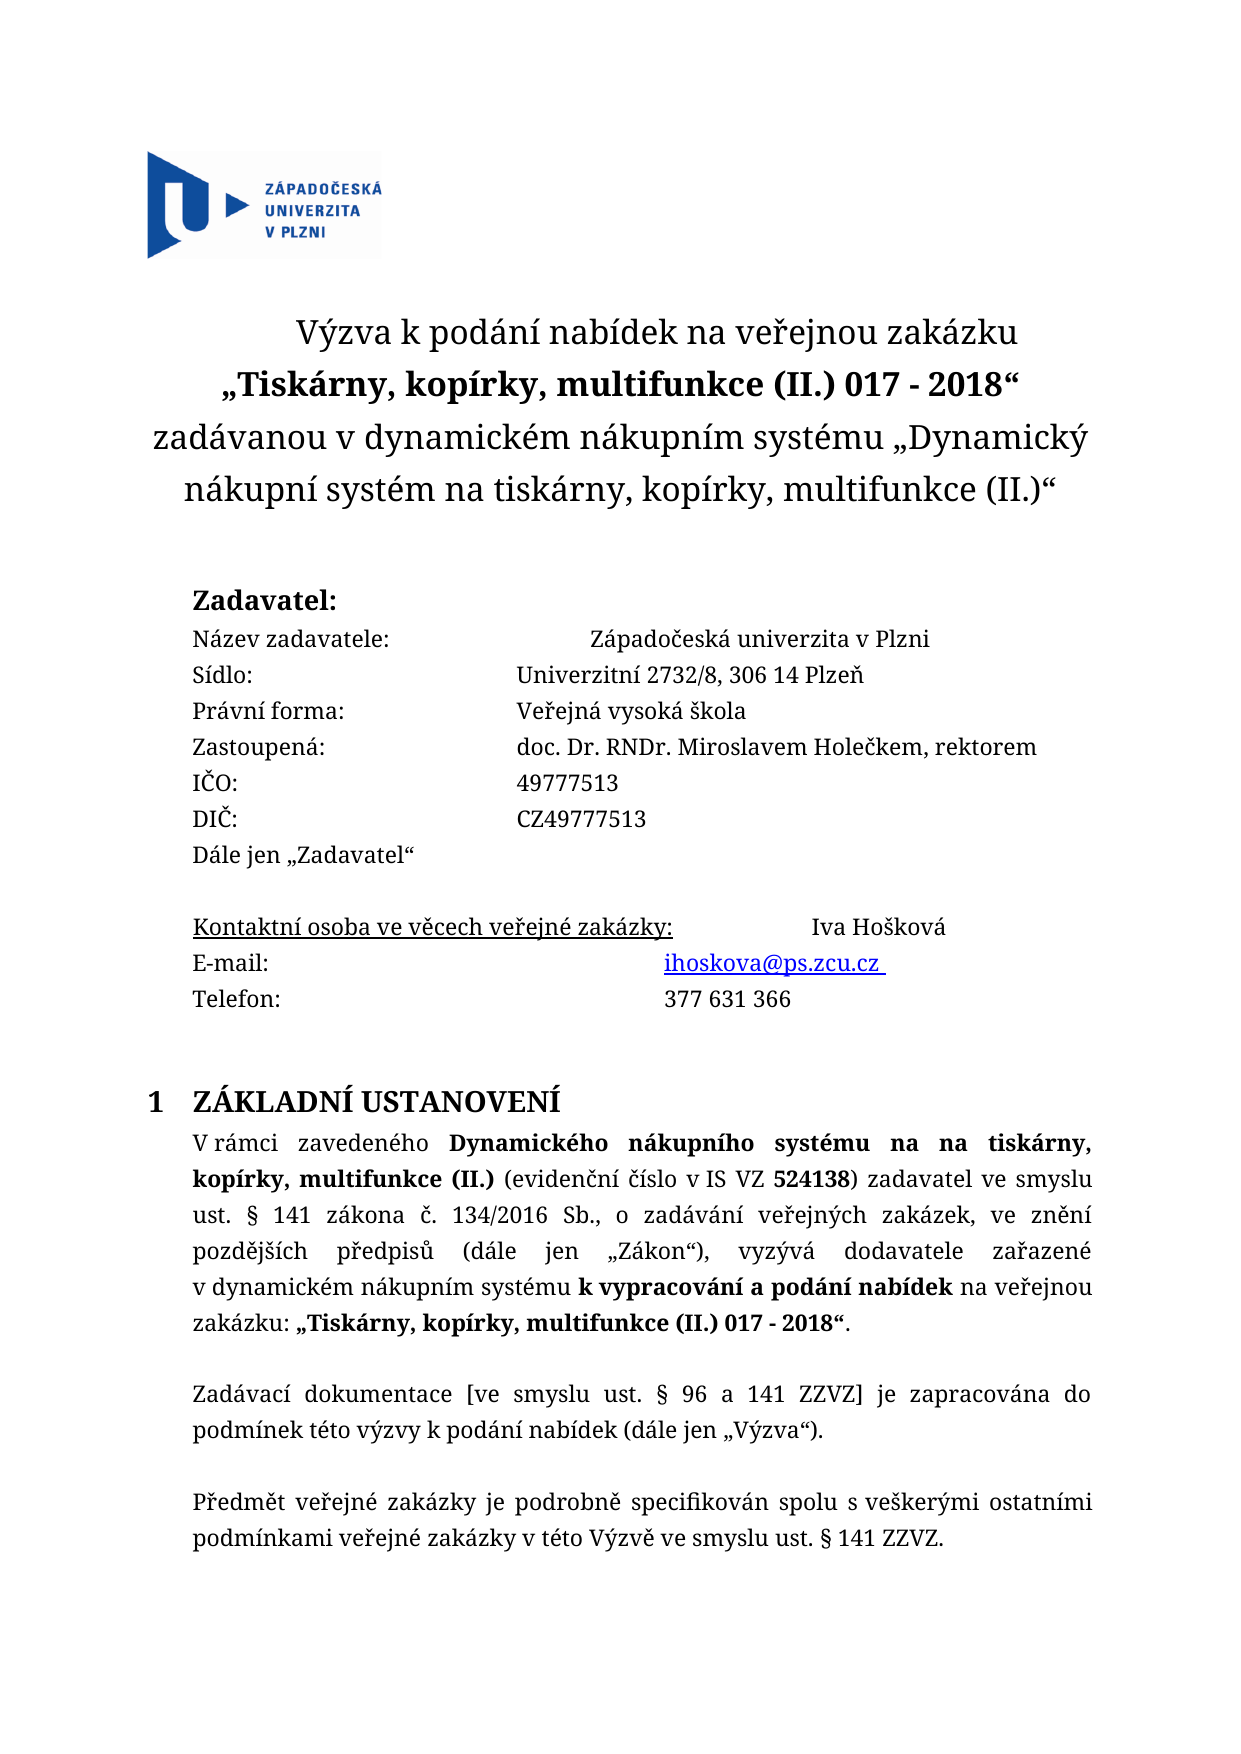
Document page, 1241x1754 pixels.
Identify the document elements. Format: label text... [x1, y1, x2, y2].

picture [147, 151, 382, 259]
text Předmět veřejné zakázky je podrobně specifikován spolu s veškerými ostatními podmínkami veřejné zakázky v této Výzvě ve smyslu ust. § 141 ZZVZ. [192, 1486, 1093, 1553]
text IČO: 49777513 [148, 767, 1093, 798]
subtitle ZÁKLADNÍ USTANOVENÍ [148, 1081, 1093, 1121]
text Zadavatel: [192, 581, 1093, 618]
text Telefon: 377 631 366 [148, 983, 1093, 1014]
text Kontaktní osoba ve věcech veřejné zakázky: Iva Hošková [148, 911, 1093, 942]
text Název zadavatele: Západočeská univerzita v Plzni [148, 623, 1093, 655]
text Výzva k podání nabídek na veřejnou zakázku „Tiskárny, kopírky, multifunkce (II.) 017 - 2018“ zadávanou v dynamickém nákupním systému „Dynamický nákupní systém na tiskárny, kopírky, multifunkce (II.)“ [148, 309, 1093, 511]
text DIČ: CZ49777513 [148, 803, 1093, 834]
text V rámci zavedeného Dynamického nákupního systému na na tiskárny, kopírky, multifunkce (II.) (evidenční číslo v IS VZ 524138) zadavatel ve smyslu ust. § 141 zákona č. 134/2016 Sb., o zadávání veřejných zakázek, ve znění pozdějších předpisů (dále jen „Zákon“), vyzývá dodavatele zařazené v dynamickém nákupním systému k vypracování a podání nabídek na veřejnou zakázku: „Tiskárny, kopírky, multifunkce (II.) 017 - 2018“. [192, 1127, 1093, 1338]
text Zadávací dokumentace [ve smyslu ust. § 96 a 141 ZZVZ] je zapracována do podmínek této výzvy k podání nabídek (dále jen „Výzva“). [192, 1378, 1093, 1446]
text E-mail: ihoskova@ps.zcu.cz [148, 947, 1093, 978]
text Sídlo: Univerzitní 2732/8, 306 14 Plzeň [148, 659, 1093, 691]
text Zastoupená: doc. Dr. RNDr. Miroslavem Holečkem, rektorem [192, 731, 1093, 762]
text Právní forma: Veřejná vysoká škola [148, 695, 1093, 727]
text Dále jen „Zadavatel“ [148, 839, 1093, 870]
